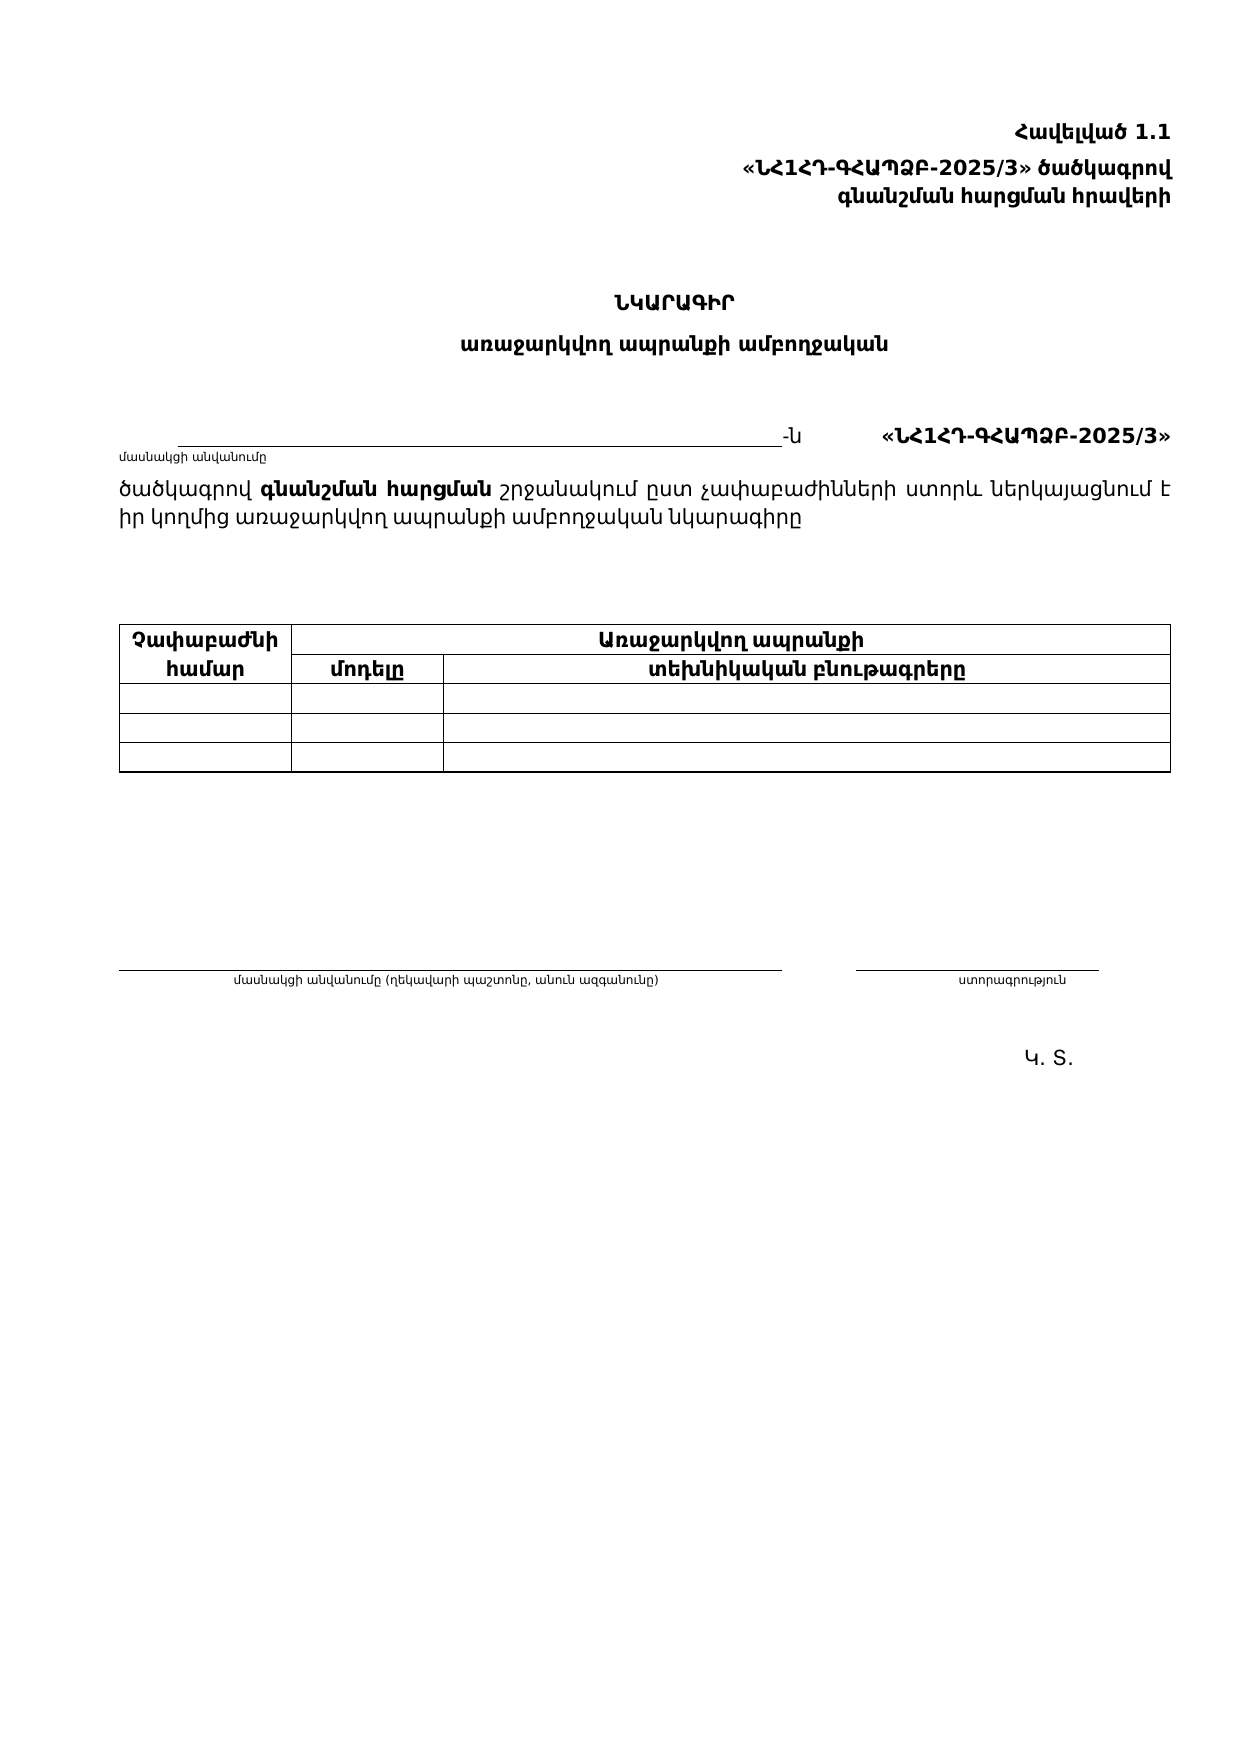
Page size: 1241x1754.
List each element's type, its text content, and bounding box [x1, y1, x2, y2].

text մասնակցի անվանումը (ղեկավարի պաշտոնը, անուն ազգանունը) ստորագրություն [118, 973, 1171, 998]
table_cell [444, 714, 454, 742]
text -ն «ՆՀ1ՀԴ-ԳՀԱՊՁԲ-2025/3» մասնակցի անվանումը [118, 421, 1171, 474]
table_cell [444, 743, 454, 771]
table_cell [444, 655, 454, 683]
table_cell [280, 714, 291, 742]
subtitle Հավելված 1.1 [118, 120, 1171, 144]
subtitle ՆԿԱՐԱԳԻՐ [118, 291, 1171, 316]
table_cell [292, 684, 303, 712]
table_cell [280, 743, 291, 771]
table_cell [444, 684, 454, 712]
text Կ. Տ. [118, 1046, 1171, 1070]
table_cell [432, 714, 443, 742]
table_header Չափաբաժնի համար [120, 625, 291, 683]
text ծածկագրով գնանշման հարցման շրջանակում ըստ չափաբաժինների ստորև ներկայացնում է իր կողմից առաջարկվող ապրանքի ամբողջական նկարագիրը [118, 474, 1171, 531]
table_cell [1159, 743, 1170, 771]
text «ՆՀ1ՀԴ-ԳՀԱՊՁԲ-2025/3» ծածկագրով [118, 153, 1171, 181]
table_cell [292, 714, 303, 742]
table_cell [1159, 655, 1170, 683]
table_cell [432, 743, 443, 771]
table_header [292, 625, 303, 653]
table_cell [432, 684, 443, 712]
table_cell [120, 743, 130, 771]
table_cell [292, 743, 303, 771]
table_cell [1159, 714, 1170, 742]
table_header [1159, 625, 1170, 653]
subtitle առաջարկվող ապրանքի ամբողջական [118, 332, 1171, 357]
text գնանշման հարցման հրավերի [118, 181, 1171, 209]
table_cell [120, 714, 130, 742]
table_cell [120, 684, 130, 712]
table_cell [1159, 684, 1170, 712]
table_cell [280, 684, 291, 712]
